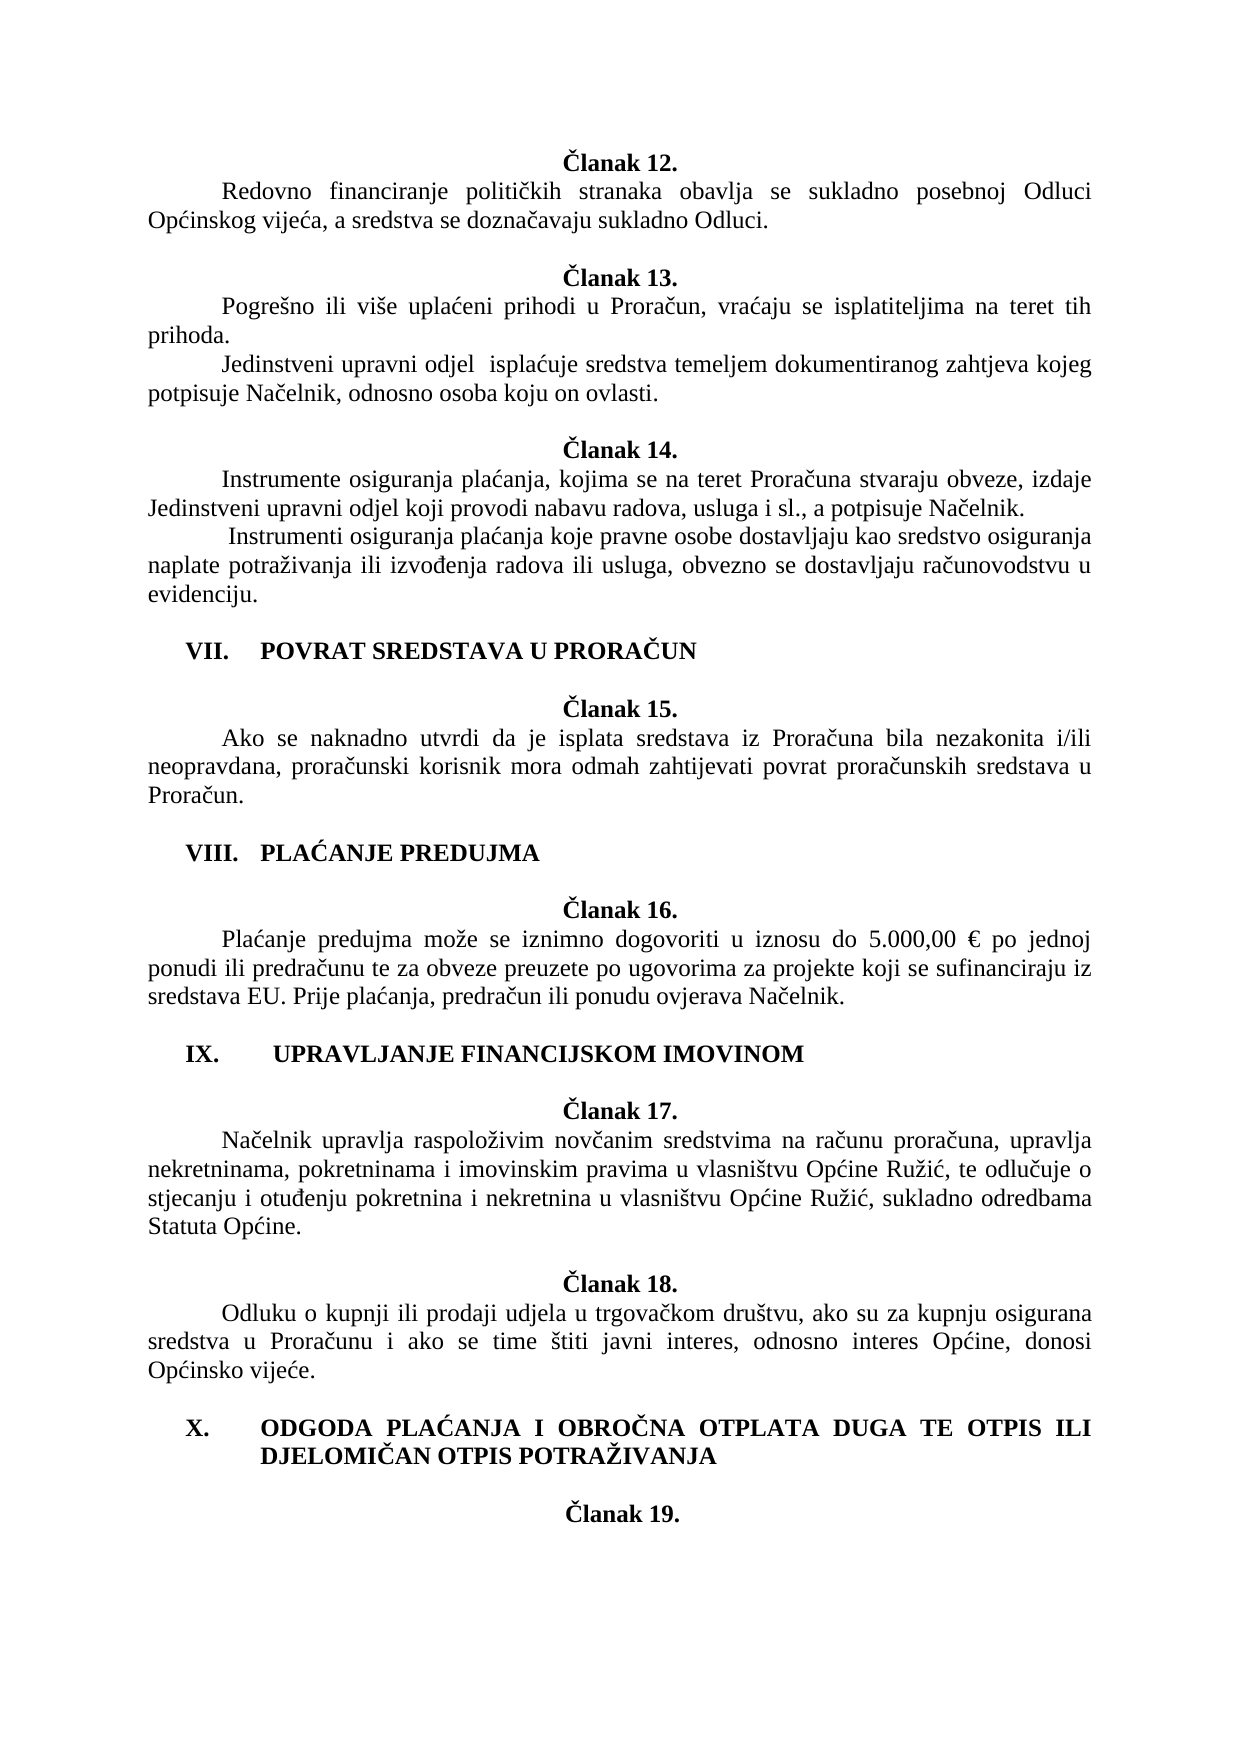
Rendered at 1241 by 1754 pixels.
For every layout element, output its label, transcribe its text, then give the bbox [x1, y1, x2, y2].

text Članak 14. [148, 435, 1093, 464]
text Članak 15. [148, 694, 1093, 723]
list UPRAVLJANJE FINANCIJSKOM IMOVINOM [185, 1039, 1093, 1068]
text Plaćanje predujma može se iznimno dogovoriti u iznosu do 5.000,00 € po jednoj ponudi ili predračunu te za obveze preuzete po ugovorima za projekte koji se sufinanciraju iz sredstava EU. Prije plaćanja, predračun ili ponudu ovjerava Načelnik. [148, 924, 1093, 1010]
text Članak 17. [148, 1096, 1093, 1125]
list ODGODA PLAĆANJA I OBROČNA OTPLATA DUGA TE OTPIS ILI DJELOMIČAN OTPIS POTRAŽIVANJA [185, 1413, 1093, 1470]
text Članak 16. [148, 895, 1093, 924]
list PLAĆANJE PREDUJMA [185, 838, 1093, 866]
text Instrumente osiguranja plaćanja, kojima se na teret Proračuna stvaraju obveze, izdaje Jedinstveni upravni odjel koji provodi nabavu radova, usluga i sl., a potpisuje Načelnik. [148, 464, 1093, 521]
list POVRAT SREDSTAVA U PRORAČUN [185, 636, 1093, 665]
text Članak 12. [148, 148, 1093, 176]
text Ako se naknadno utvrdi da je isplata sredstava iz Proračuna bila nezakonita i/ili neopravdana, proračunski korisnik mora odmah zahtijevati povrat proračunskih sredstava u Proračun. [148, 723, 1093, 809]
text Jedinstveni upravni odjel isplaćuje sredstva temeljem dokumentiranog zahtjeva kojeg potpisuje Načelnik, odnosno osoba koju on ovlasti. [148, 349, 1093, 406]
text Instrumenti osiguranja plaćanja koje pravne osobe dostavljaju kao sredstvo osiguranja naplate potraživanja ili izvođenja radova ili usluga, obvezno se dostavljaju računovodstvu u evidenciju. [148, 521, 1093, 608]
text Odluku o kupnji ili prodaji udjela u trgovačkom društvu, ako su za kupnju osigurana sredstva u Proračunu i ako se time štiti javni interes, odnosno interes Općine, donosi Općinsko vijeće. [148, 1298, 1093, 1384]
text Članak 18. [148, 1269, 1093, 1298]
text Redovno financiranje političkih stranaka obavlja se sukladno posebnoj Odluci Općinskog vijeća, a sredstva se doznačavaju sukladno Odluci. [148, 176, 1093, 234]
text Pogrešno ili više uplaćeni prihodi u Proračun, vraćaju se isplatiteljima na teret tih prihoda. [148, 291, 1093, 349]
text Članak 13. [148, 263, 1093, 291]
text Članak 19. [148, 1499, 1093, 1528]
text Načelnik upravlja raspoloživim novčanim sredstvima na računu proračuna, upravlja nekretninama, pokretninama i imovinskim pravima u vlasništvu Općine Ružić, te odlučuje o stjecanju i otuđenju pokretnina i nekretnina u vlasništvu Općine Ružić, sukladno odredbama Statuta Općine. [148, 1125, 1093, 1240]
